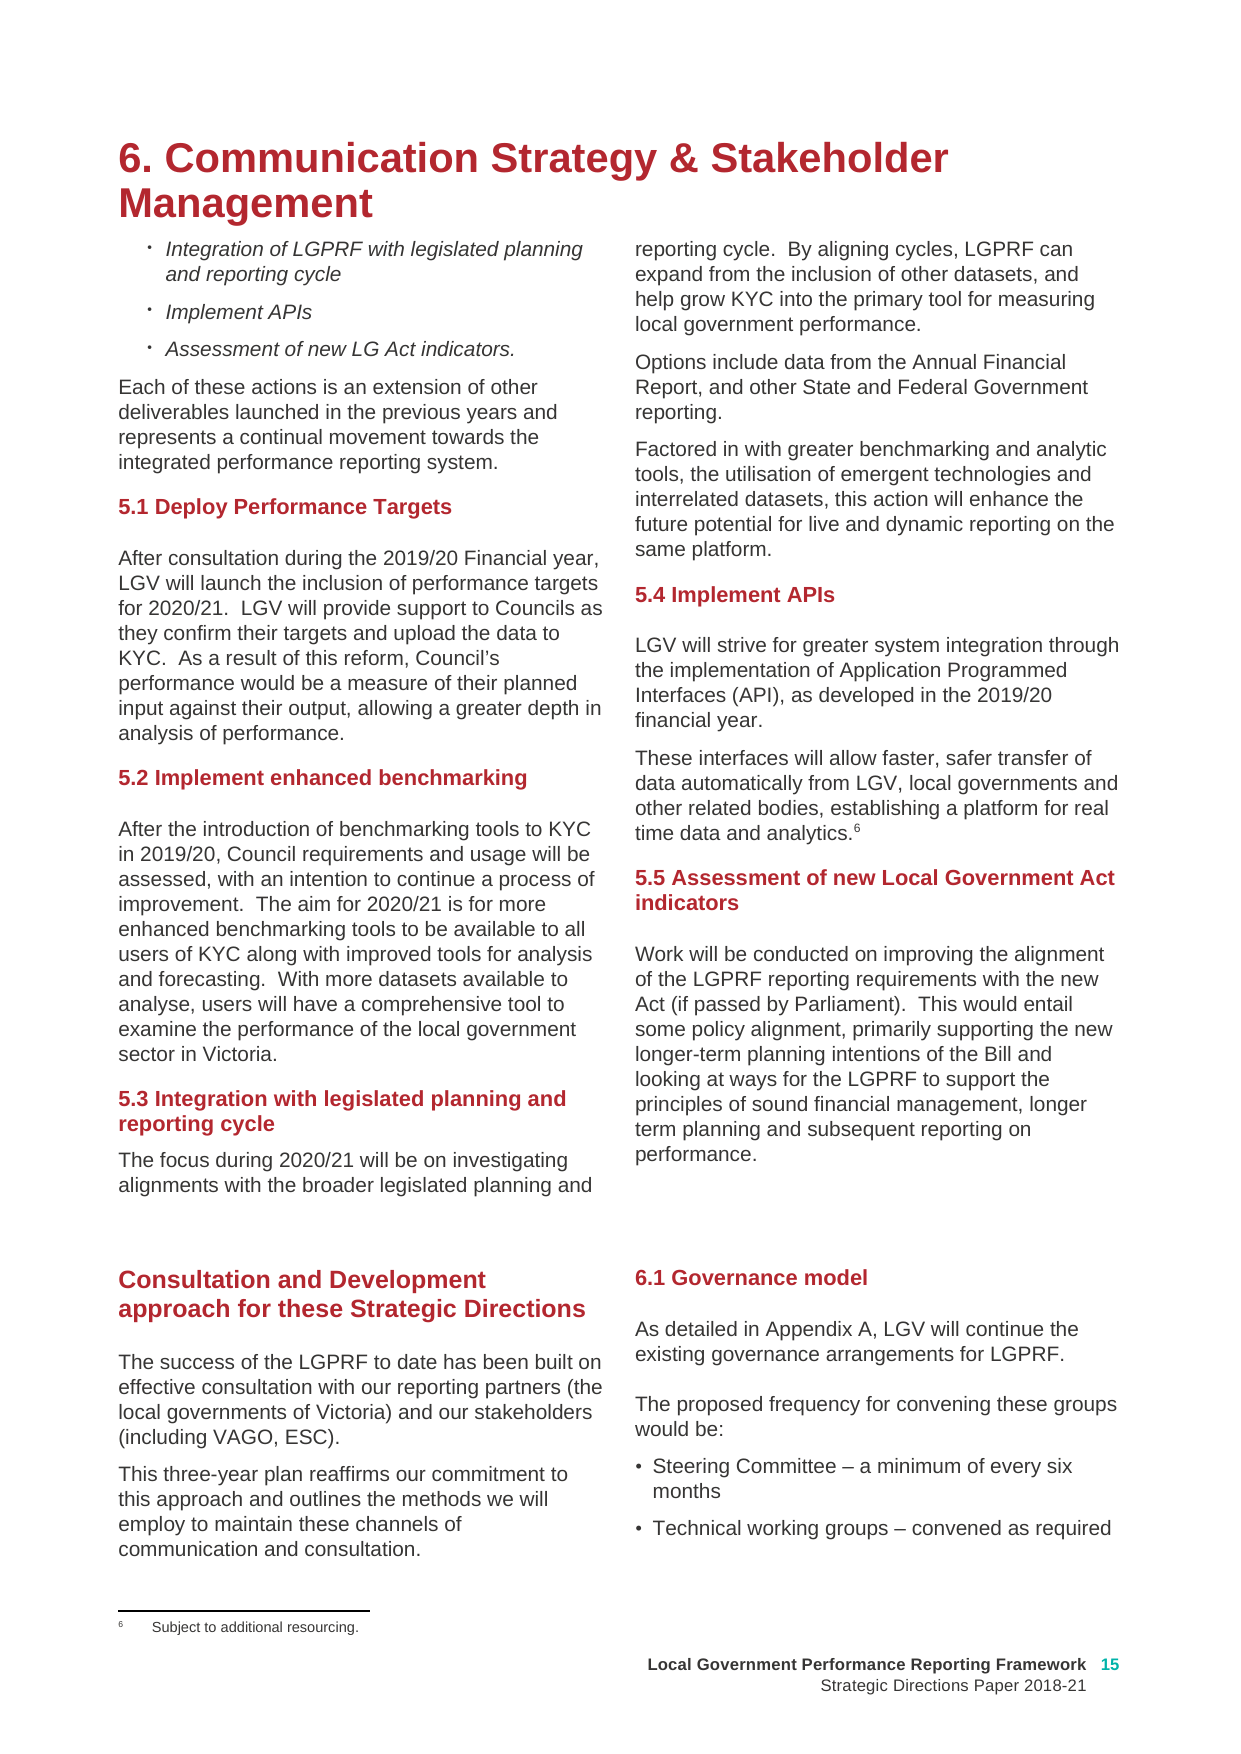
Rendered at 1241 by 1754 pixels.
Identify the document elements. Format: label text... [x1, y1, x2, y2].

text After consultation during the 2019/20 Financial year, LGV will launch the inclusion of performance targets for 2020/21. LGV will provide support to Councils as they confirm their targets and upload the data to KYC. As a result of this reform, Council’s performance would be a measure of their planned input against their output, allowing a greater depth in analysis of performance. [118, 544, 605, 744]
list Steering Committee – a minimum of every six months [635, 1453, 1122, 1503]
text The focus during 2020/21 will be on investigating alignments with the broader legislated planning and reporting cycle. By aligning cycles, LGPRF can expand from the inclusion of other datasets, and help grow KYC into the primary tool for measuring local government performance. [118, 1147, 605, 1197]
text The proposed frequency for convening these groups would be: [635, 1390, 1122, 1440]
text As detailed in Appendix A, LGV will continue the existing governance arrangements for LGPRF. [635, 1315, 1122, 1365]
subtitle 5.2 Implement enhanced benchmarking [118, 765, 605, 790]
subtitle 5.4 Implement APIs [635, 582, 1122, 607]
text After the introduction of benchmarking tools to KYC in 2019/20, Council requirements and usage will be assessed, with an intention to continue a process of improvement. The aim for 2020/21 is for more enhanced benchmarking tools to be available to all users of KYC along with improved tools for analysis and forecasting. With more datasets available to analyse, users will have a comprehensive tool to examine the performance of the local government sector in Victoria. [118, 815, 605, 1065]
text LGV will strive for greater system integration through the implementation of Application Programmed Interfaces (API), as developed in the 2019/20 financial year. [635, 632, 1122, 732]
text Assessment of new LG Act indicators. [148, 336, 605, 361]
text These interfaces will allow faster, safer transfer of data automatically from LGV, local governments and other related bodies, establishing a platform for real time data and analytics. [635, 744, 1122, 844]
text The focus during 2020/21 will be on investigating alignments with the broader legislated planning and reporting cycle. By aligning cycles, LGPRF can expand from the inclusion of other datasets, and help grow KYC into the primary tool for measuring local government performance. [635, 236, 1122, 336]
text The success of the LGPRF to date has been built on effective consultation with our reporting partners (the local governments of Victoria) and our stakeholders (including VAGO, ESC). [118, 1349, 605, 1449]
text Options include data from the Annual Financial Report, and other State and Federal Government reporting. [635, 349, 1122, 424]
text Work will be conducted on improving the alignment of the LGPRF reporting requirements with the new Act (if passed by Parliament). This would entail some policy alignment, primarily supporting the new longer-term planning intentions of the Bill and looking at ways for the LGPRF to support the principles of sound financial management, longer term planning and subsequent reporting on performance. [635, 940, 1122, 1165]
subtitle 5.3 Integration with legislated planning and reporting cycle [118, 1086, 605, 1136]
text Integration of LGPRF with legislated planning and reporting cycle [148, 236, 605, 286]
text This three-year plan reaffirms our commitment to this approach and outlines the methods we will employ to maintain these channels of communication and consultation. [118, 1461, 605, 1561]
list Technical working groups – convened as required [635, 1515, 1122, 1540]
text Implement APIs [148, 299, 605, 324]
subtitle 6.1 Governance model [635, 1265, 1122, 1290]
subtitle 5.1 Deploy Performance Targets [118, 494, 605, 519]
subtitle 6. Communication Strategy & Stakeholder Management [118, 135, 1122, 227]
subtitle 5.5 Assessment of new Local Government Act indicators [635, 865, 1122, 915]
text Factored in with greater benchmarking and analytic tools, the utilisation of emergent technologies and interrelated datasets, this action will enhance the future potential for live and dynamic reporting on the same platform. [635, 436, 1122, 561]
subtitle Consultation and Development approach for these Strategic Directions [118, 1265, 605, 1324]
text Each of these actions is an extension of other deliverables launched in the previous years and represents a continual movement towards the integrated performance reporting system. [118, 374, 605, 474]
